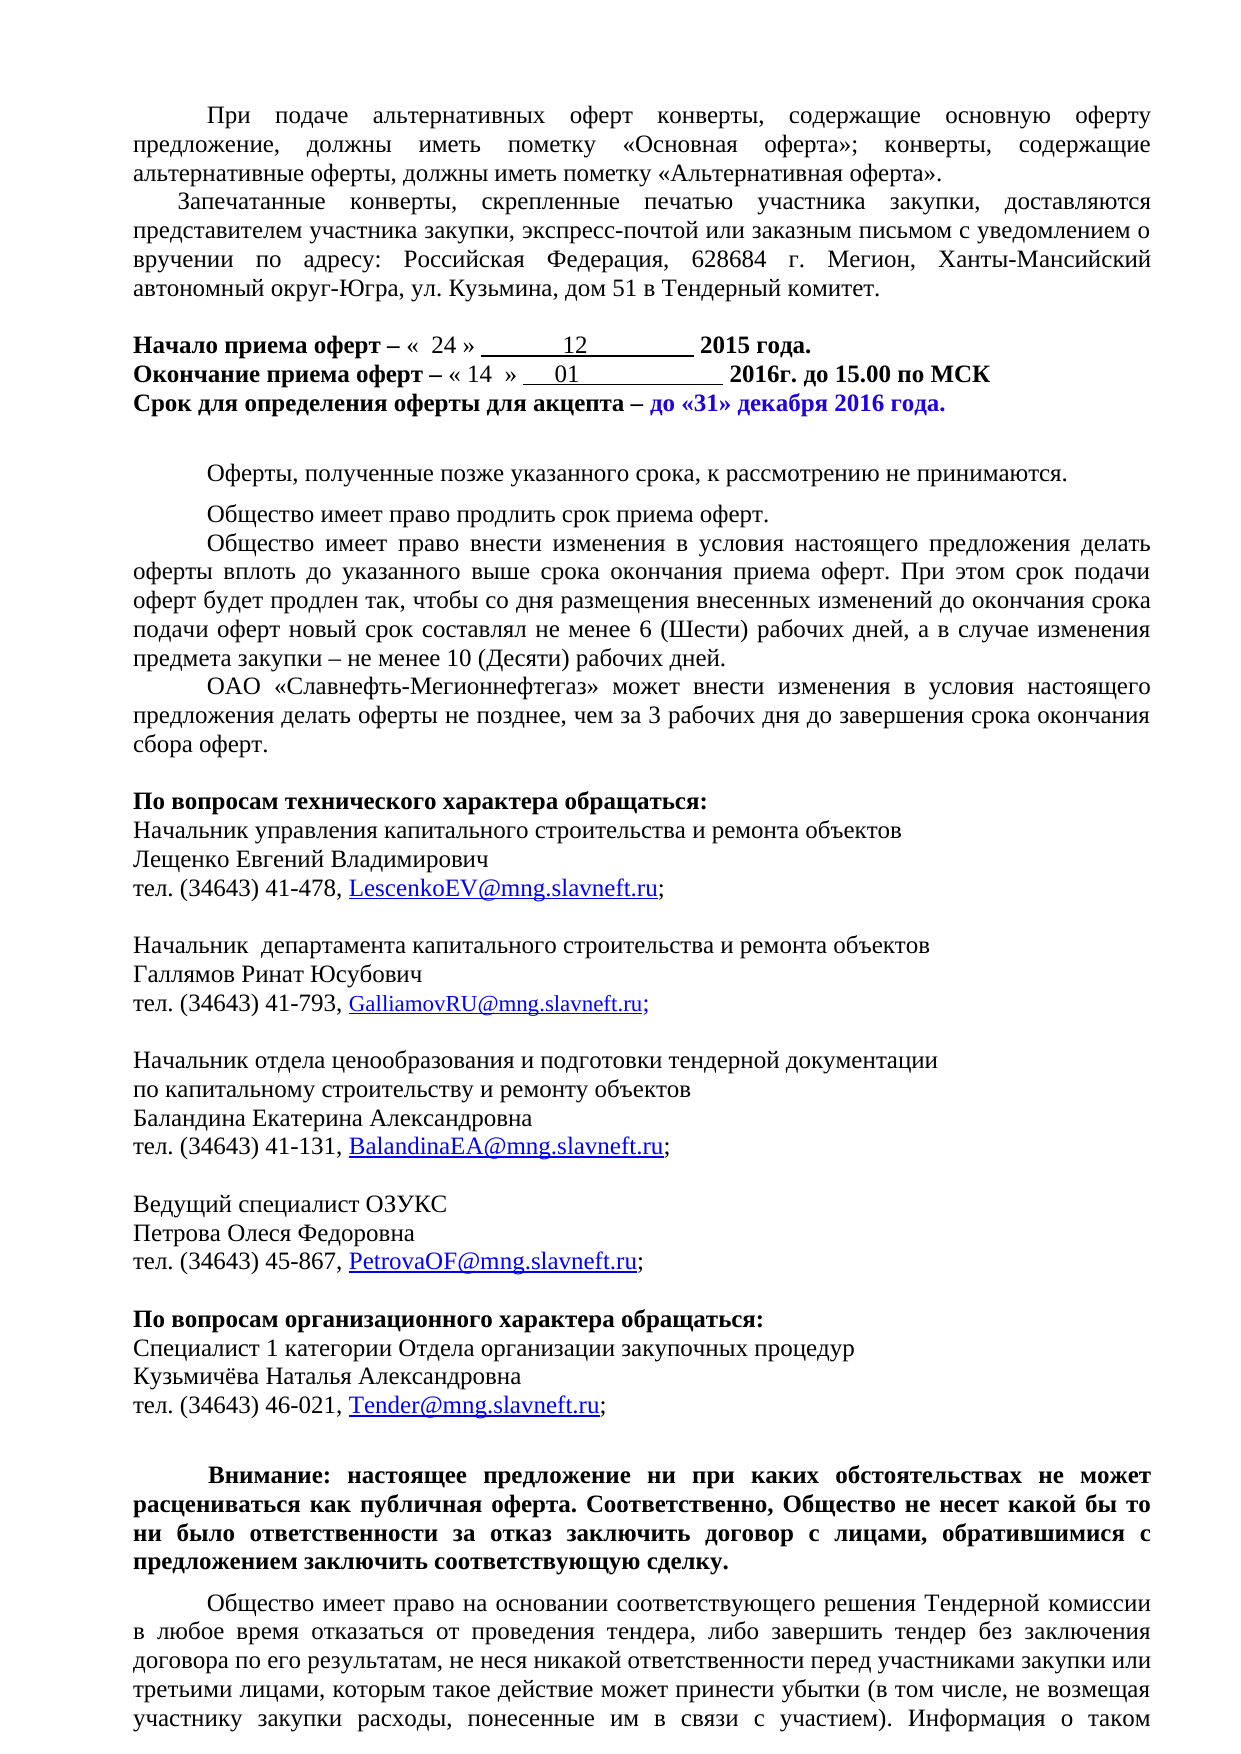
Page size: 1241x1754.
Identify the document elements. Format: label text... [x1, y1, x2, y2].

text Общество имеет право внести изменения в условия настоящего предложения делать оферты вплоть до указанного выше срока окончания приема оферт. При этом срок подачи оферт будет продлен так, чтобы со дня размещения внесенных изменений до окончания срока подачи оферт новый срок составлял не менее 6 (Шести) рабочих дней, а в случае изменения предмета закупки – не менее 10 (Десяти) рабочих дней. [133, 528, 1152, 671]
text тел. (34643) 45-867, PetrovaOF@mng.slavneft.ru; [133, 1246, 1152, 1275]
text Петрова Олеся Федоровна [133, 1218, 1152, 1246]
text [133, 1588, 1152, 1731]
text Запечатанные конверты, скрепленные печатью участника закупки, доставляются представителем участника закупки, экспресс-почтой или заказным письмом с уведомлением о вручении по адресу: Российская Федерация, 628684 г. Мегион, Ханты-Мансийский автономный округ-Югра, ул. Кузьмина, дом 51 в Тендерный комитет. [133, 186, 1152, 301]
text Начало приема оферт – « 24 » 12 2015 года. [133, 330, 1152, 359]
text по капитальному строительству и ремонту объектов [133, 1074, 1152, 1103]
text При подаче альтернативных оферт конверты, содержащие основную оферту предложение, должны иметь пометку «Основная оферта»; конверты, содержащие альтернативные оферты, должны иметь пометку «Альтернативная оферта». [133, 100, 1152, 186]
text Общество имеет право продлить срок приема оферт. [133, 499, 1152, 528]
text Специалист 1 категории Отдела организации закупочных процедур [133, 1333, 1152, 1361]
text тел. (34643) 41-793, GalliamovRU@mng.slavneft.ru; [133, 988, 1152, 1016]
text тел. (34643) 41-478, LescenkoEV@mng.slavneft.ru; [133, 873, 1152, 901]
text Окончание приема оферт – « 14 » 01 2016г. до 15.00 по МСК [133, 359, 1152, 388]
text Лещенко Евгений Владимирович [133, 844, 1152, 873]
text ОАО «Славнефть-Мегионнефтегаз» может внести изменения в условия настоящего предложения делать оферты не позднее, чем за 3 рабочих дня до завершения срока окончания сбора оферт. [133, 671, 1152, 758]
text Оферты, полученные позже указанного срока, к рассмотрению не принимаются. [133, 458, 1152, 486]
text Галлямов Ринат Юсубович [133, 959, 1152, 988]
text Начальник отдела ценообразования и подготовки тендерной документации [133, 1045, 1152, 1074]
text Кузьмичёва Наталья Александровна [133, 1361, 1152, 1390]
text Внимание: настоящее предложение ни при каких обстоятельствах не может расцениваться как публичная оферта. Соответственно, Общество не несет какой бы то ни было ответственности за отказ заключить договор с лицами, обратившимися с предложением заключить соответствующую сделку. [133, 1460, 1152, 1575]
text Начальник департамента капитального строительства и ремонта объектов [133, 930, 1152, 959]
text тел. (34643) 41-131, BalandinaEA@mng.slavneft.ru; [133, 1131, 1152, 1160]
text Начальник управления капитального строительства и ремонта объектов [133, 815, 1152, 844]
text По вопросам организационного характера обращаться: [133, 1304, 1152, 1333]
text По вопросам технического характера обращаться: [133, 786, 1152, 815]
text тел. (34643) 46-021, Tender@mng.slavneft.ru; [133, 1390, 1152, 1419]
text Баландина Екатерина Александровна [133, 1103, 1152, 1131]
text Ведущий специалист ОЗУКС [133, 1189, 1152, 1218]
text Срок для определения оферты для акцепта – до «31» декабря 2016 года. [133, 388, 1152, 416]
